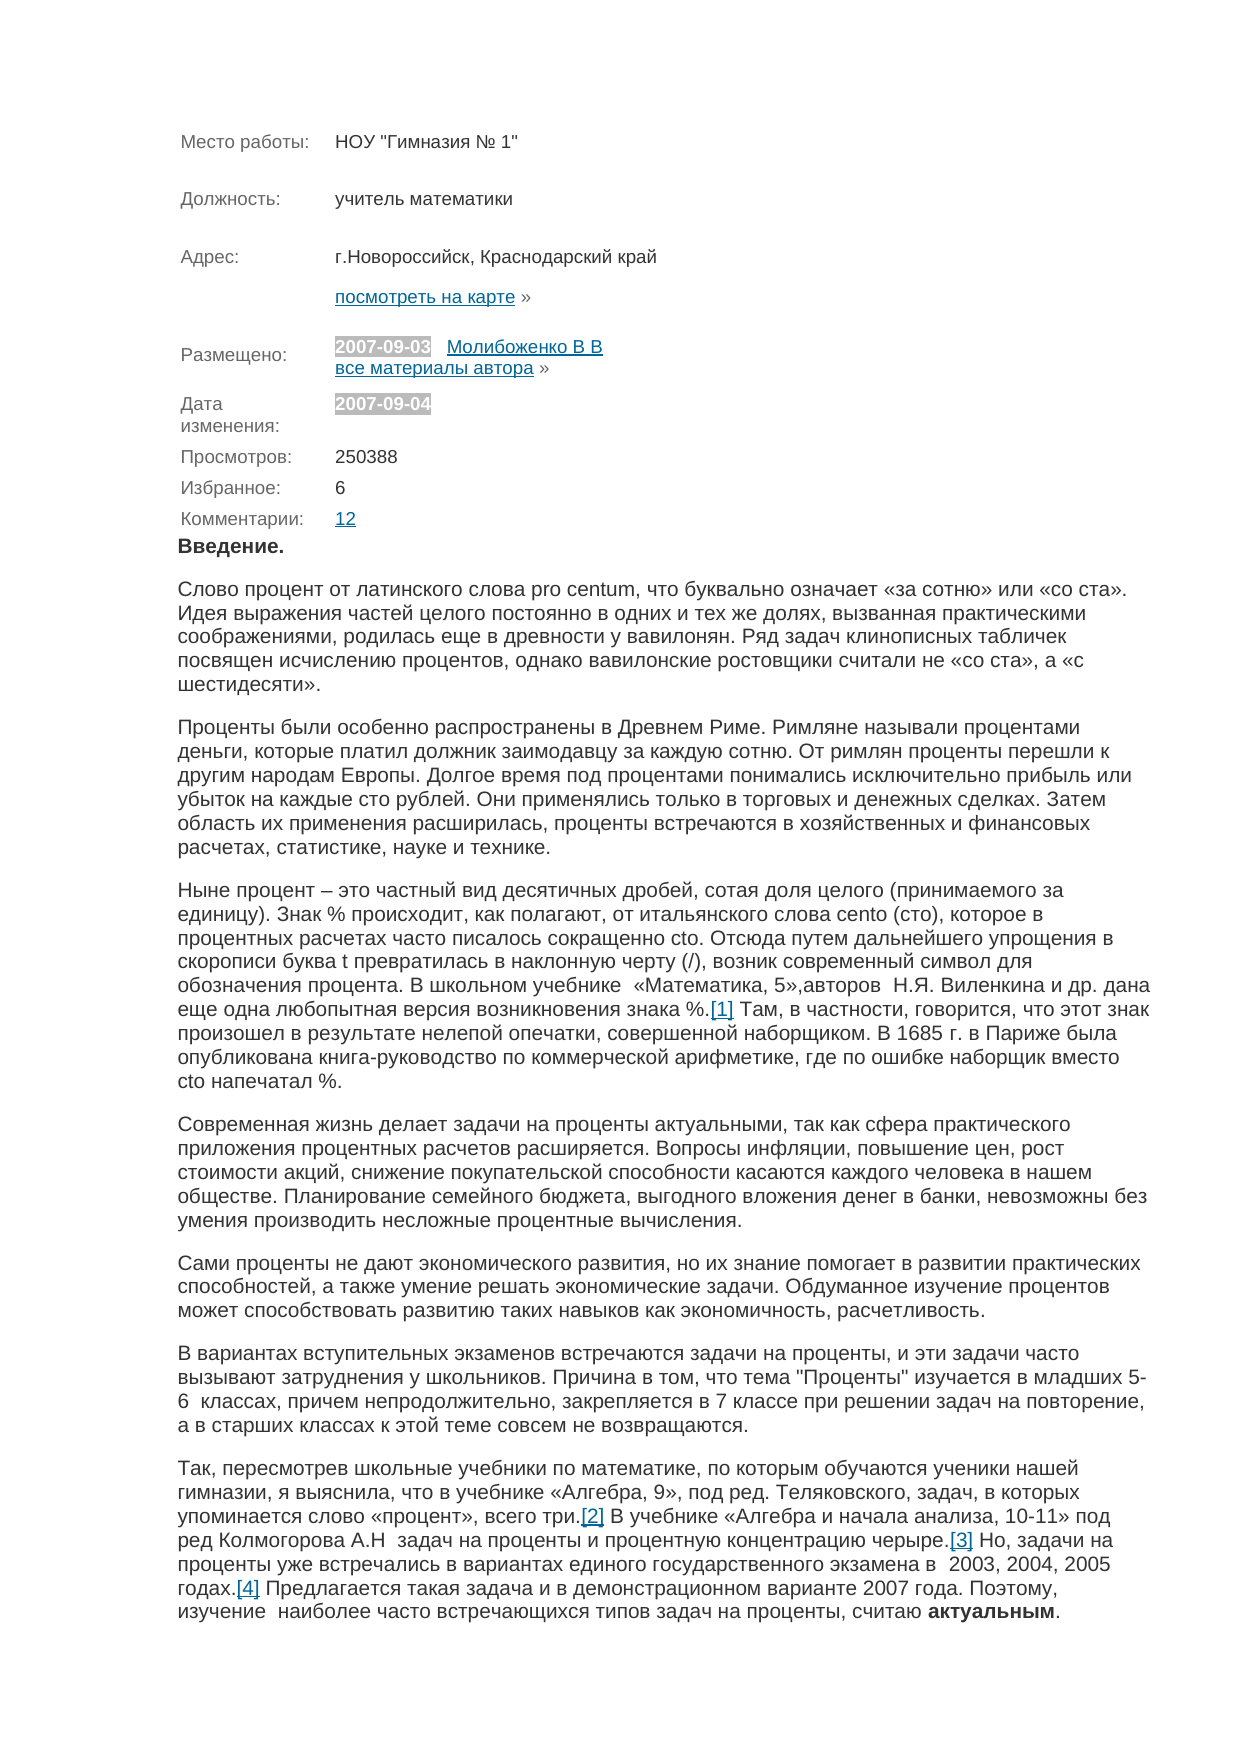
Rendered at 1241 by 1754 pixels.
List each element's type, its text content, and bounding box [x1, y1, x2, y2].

table_cell Просмотров: [176, 441, 330, 472]
table_cell 2007-09-03 Молибоженко В В все материалы автора » [330, 331, 1150, 388]
table_cell Избранное: [176, 472, 330, 503]
table_cell Место работы: [176, 118, 330, 176]
table_cell учитель математики [330, 176, 1150, 233]
text Сами проценты не дают экономического развития, но их знание помогает в развитии практических способностей, а также умение решать экономические задачи. Обдуманное изучение процентов может способствовать развитию таких навыков как экономичность, расчетливость. [177, 1250, 1152, 1322]
table_cell 12 [330, 503, 1150, 534]
table_cell Должность: [176, 176, 330, 233]
table_cell Дата изменения: [176, 389, 330, 441]
text Современная жизнь делает задачи на проценты актуальными, так как сфера практического приложения процентных расчетов расширяется. Вопросы инфляции, повышение цен, рост стоимости акций, снижение покупательской способности касаются каждого человека в нашем обществе. Планирование семейного бюджета, выгодного вложения денег в банки, невозможны без умения производить несложные процентные вычисления. [177, 1112, 1152, 1232]
text Слово процент от латинского слова pro centum, что буквально означает «за сотню» или «со ста». Идея выражения частей целого постоянно в одних и тех же долях, вызванная практическими соображениями, родилась еще в древности у вавилонян. Ряд задач клинописных табличек посвящен исчислению процентов, однако вавилонские ростовщики считали не «со ста», а «с шестидесяти». [177, 576, 1152, 696]
table_cell Адрес: [176, 233, 330, 331]
table_cell 2007-09-04 [330, 389, 1150, 441]
text В вариантах вступительных экзаменов встречаются задачи на проценты, и эти задачи часто вызывают затруднения у школьников. Причина в том, что тема "Проценты" изучается в младших 5-6 классах, причем непродолжительно, закрепляется в 7 классе при решении задач на повторение, а в старших классах к этой теме совсем не возвращаются. [177, 1341, 1152, 1437]
text Так, пересмотрев школьные учебники по математике, по которым обучаются ученики нашей гимназии, я выяснила, что в учебнике «Алгебра, 9», под ред. Теляковского, задач, в которых упоминается слово «процент», всего три.[2] В учебнике «Алгебра и начала анализа, 10-11» под ред Колмогорова А.Н задач на проценты и процентную концентрацию черыре.[3] Но, задачи на проценты уже встречались в вариантах единого государственного экзамена в 2003, 2004, 2005 годах.[4] Предлагается такая задача и в демонстрационном варианте 2007 года. Поэтому, изучение наиболее часто встречающихся типов задач на проценты, считаю актуальным. [177, 1456, 1152, 1623]
table_cell Комментарии: [176, 503, 330, 534]
text Введение. [177, 534, 1152, 558]
table_cell НОУ "Гимназия № 1" [330, 118, 1150, 176]
table_cell г.Новороссийск, Краснодарский край посмотреть на карте » [330, 233, 1150, 331]
text Ныне процент – это частный вид десятичных дробей, сотая доля целого (принимаемого за единицу). Знак % происходит, как полагают, от итальянского слова cento (сто), которое в процентных расчетах часто писалось сокращенно cto. Отсюда путем дальнейшего упрощения в скорописи буква t превратилась в наклонную черту (/), возник современный символ для обозначения процента. В школьном учебнике «Математика, 5»,авторов Н.Я. Виленкина и др. дана еще одна любопытная версия возникновения знака %.[1] Там, в частности, говорится, что этот знак произошел в результате нелепой опечатки, совершенной наборщиком. В 1685 г. в Париже была опубликована книга-руководство по коммерческой арифметике, где по ошибке наборщик вместо cto напечатал %. [177, 877, 1152, 1093]
table_cell Размещено: [176, 331, 330, 388]
text Проценты были особенно распространены в Древнем Риме. Римляне называли процентами деньги, которые платил должник заимодавцу за каждую сотню. От римлян проценты перешли к другим народам Европы. Долгое время под процентами понимались исключительно прибыль или убыток на каждые сто рублей. Они применялись только в торговых и денежных сделках. Затем область их применения расширилась, проценты встречаются в хозяйственных и финансовых расчетах, статистике, науке и технике. [177, 715, 1152, 859]
table_cell 250388 [330, 441, 1150, 472]
table_cell 6 [330, 472, 1150, 503]
